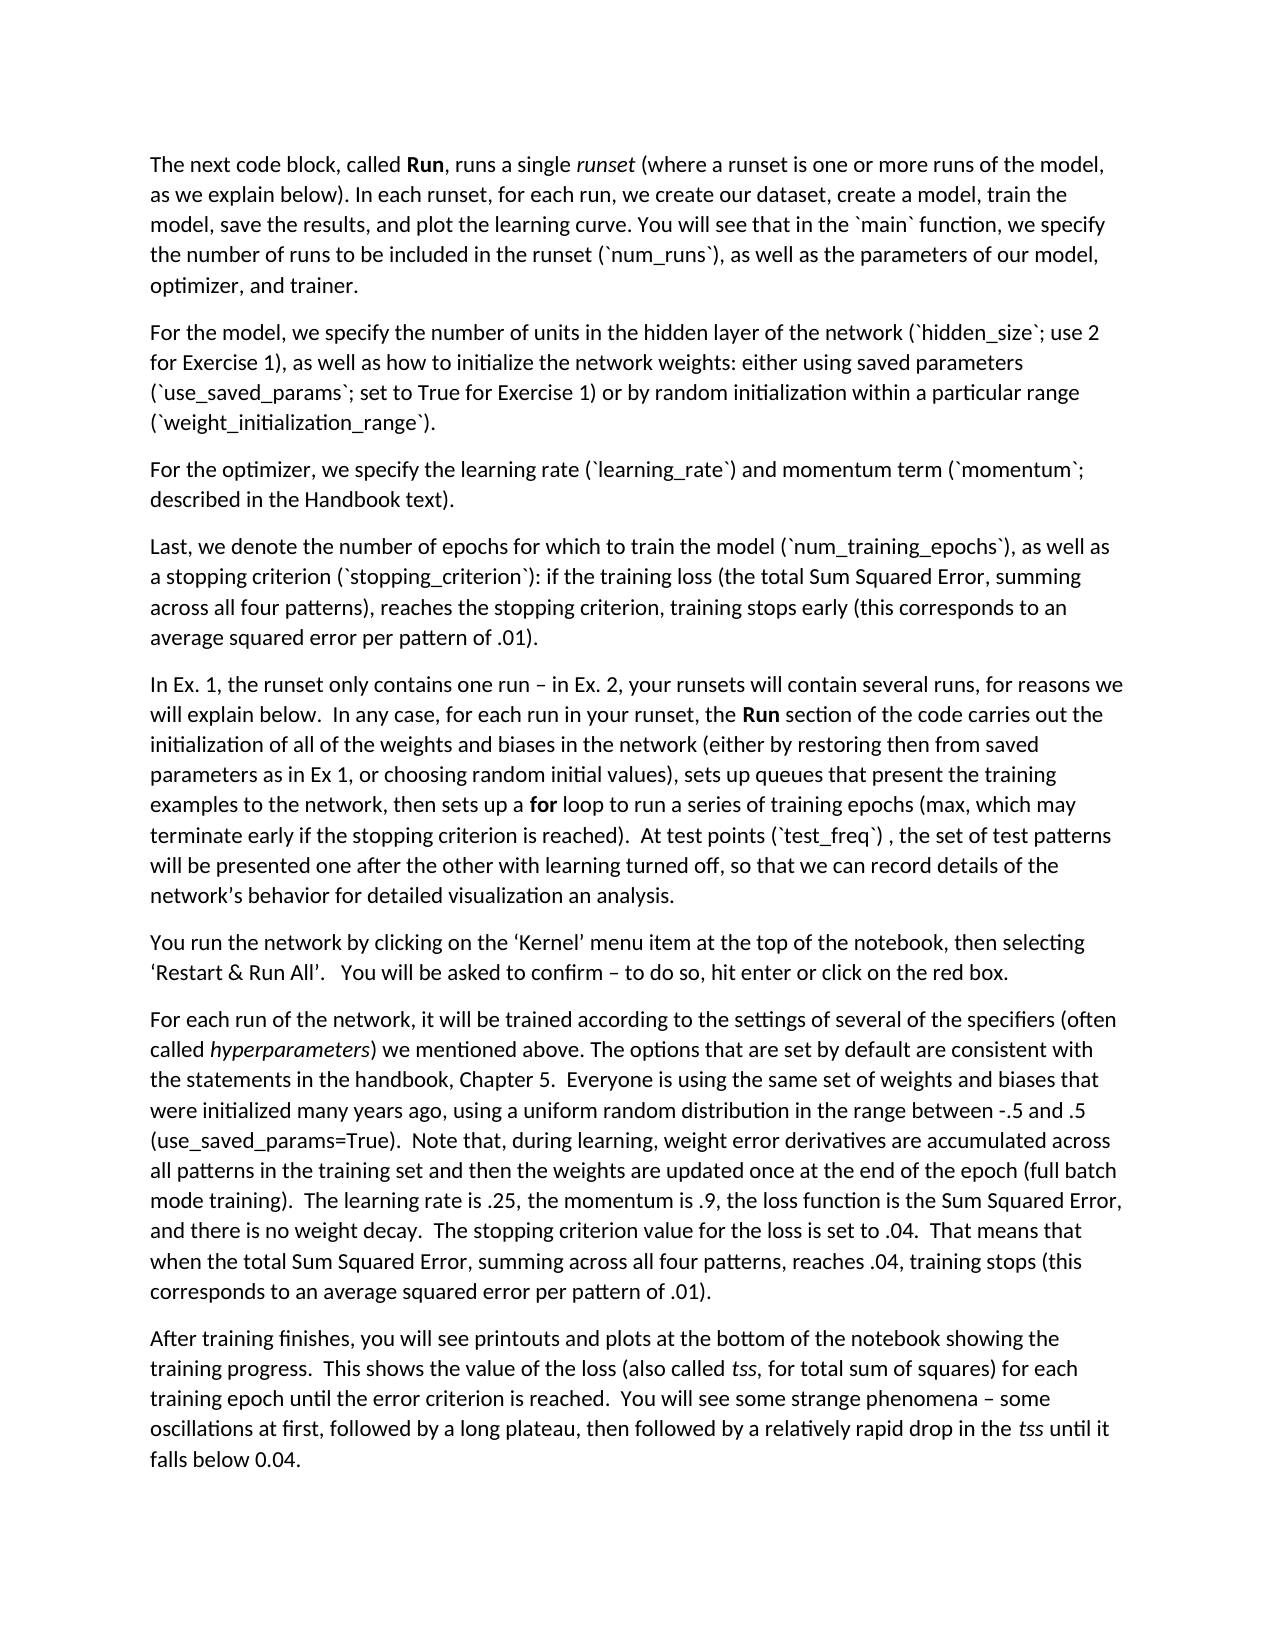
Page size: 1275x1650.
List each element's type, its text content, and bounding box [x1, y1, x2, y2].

text Last, we denote the number of epochs for which to train the model (`num_training_epochs`), as well as a stopping criterion (`stopping_criterion`): if the training loss (the total Sum Squared Error, summing across all four patterns), reaches the stopping criterion, training stops early (this corresponds to an average squared error per pattern of .01). [150, 532, 1125, 651]
text For the optimizer, we specify the learning rate (`learning_rate`) and momentum term (`momentum`; described in the Handbook text). [150, 455, 1125, 513]
text You run the network by clicking on the ‘Kernel’ menu item at the top of the notebook, then selecting ‘Restart & Run All’. You will be asked to confirm – to do so, hit enter or click on the red box. [150, 928, 1125, 986]
text After training finishes, you will see printouts and plots at the bottom of the notebook showing the training progress. This shows the value of the loss (also called tss, for total sum of squares) for each training epoch until the error criterion is reached. You will see some strange phenomena – some oscillations at first, followed by a long plateau, then followed by a relatively rapid drop in the tss until it falls below 0.04. [150, 1324, 1125, 1473]
text For the model, we specify the number of units in the hidden layer of the network (`hidden_size`; use 2 for Exercise 1), as well as how to initialize the network weights: either using saved parameters (`use_saved_params`; set to True for Exercise 1) or by random initialization within a particular range (`weight_initialization_range`). [150, 318, 1125, 436]
text The next code block, called Run, runs a single runset (where a runset is one or more runs of the model, as we explain below). In each runset, for each run, we create our dataset, create a model, train the model, save the results, and plot the learning curve. You will see that in the `main` function, we specify the number of runs to be included in the runset (`num_runs`), as well as the parameters of our model, optimizer, and trainer. [150, 150, 1125, 299]
text For each run of the network, it will be trained according to the settings of several of the specifiers (often called hyperparameters) we mentioned above. The options that are set by default are consistent with the statements in the handbook, Chapter 5. Everyone is using the same set of weights and biases that were initialized many years ago, using a uniform random distribution in the range between -.5 and .5 (use_saved_params=True). Note that, during learning, weight error derivatives are accumulated across all patterns in the training set and then the weights are updated once at the end of the epoch (full batch mode training). The learning rate is .25, the momentum is .9, the loss function is the Sum Squared Error, and there is no weight decay. The stopping criterion value for the loss is set to .04. That means that when the total Sum Squared Error, summing across all four patterns, reaches .04, training stops (this corresponds to an average squared error per pattern of .01). [150, 1005, 1125, 1305]
text In Ex. 1, the runset only contains one run – in Ex. 2, your runsets will contain several runs, for reasons we will explain below. In any case, for each run in your runset, the Run section of the code carries out the initialization of all of the weights and biases in the network (either by restoring then from saved parameters as in Ex 1, or choosing random initial values), sets up queues that present the training examples to the network, then sets up a for loop to run a series of training epochs (max, which may terminate early if the stopping criterion is reached). At test points (`test_freq`) , the set of test patterns will be presented one after the other with learning turned off, so that we can record details of the network’s behavior for detailed visualization an analysis. [150, 670, 1125, 909]
